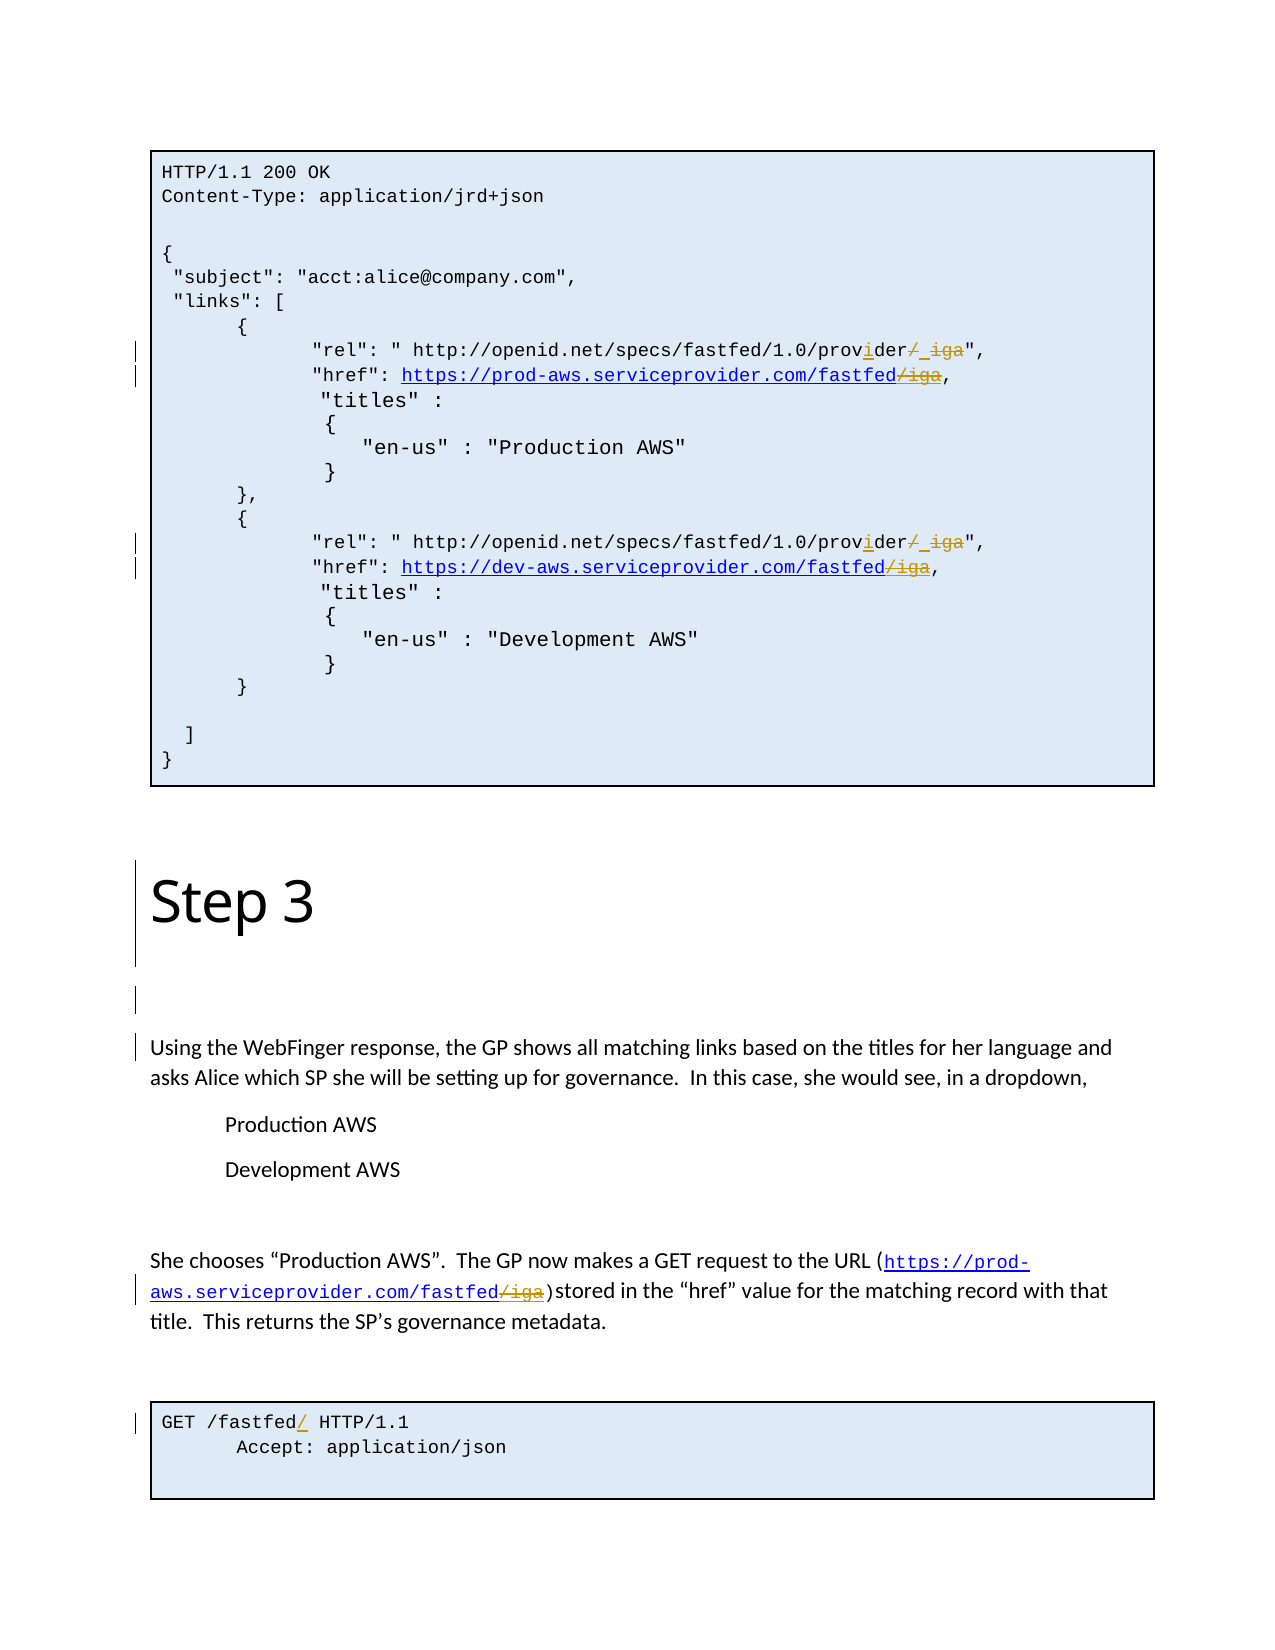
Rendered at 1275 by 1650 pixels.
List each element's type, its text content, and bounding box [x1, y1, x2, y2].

text Using the WebFinger response, the GP shows all matching links based on the titles for her language and asks Alice which SP she will be setting up for governance. In this case, she would see, in a dropdown, [150, 1033, 1125, 1091]
text Production AWS [225, 1110, 1125, 1138]
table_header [152, 1403, 1153, 1498]
title Step 3 [150, 860, 1125, 939]
text She chooses “Production AWS”. The GP now makes a GET request to the URL (https://prod-aws.serviceprovider.com/fastfed)stored in the “href” value for the matching record with that title. This returns the SP’s governance metadata. [150, 1246, 1125, 1335]
table_cell HTTP/1.1 200 OK Content-Type: application/jrd+json { "subject": "acct:alice@company.com", "links": [ { "rel": " http://openid.net/specs/fastfed/1.0/provder", "href": https://prod-aws.serviceprovider.com/fastfed, "titles" : { "en-us" : "Production AWS" } }, { "rel": " http://openid.net/specs/fastfed/1.0/provder", "href": https://dev-aws.serviceprovider.com/fastfed, "titles" : { "en-us" : "Development AWS" } } ] } [152, 152, 1153, 785]
text Development AWS [225, 1155, 1125, 1183]
